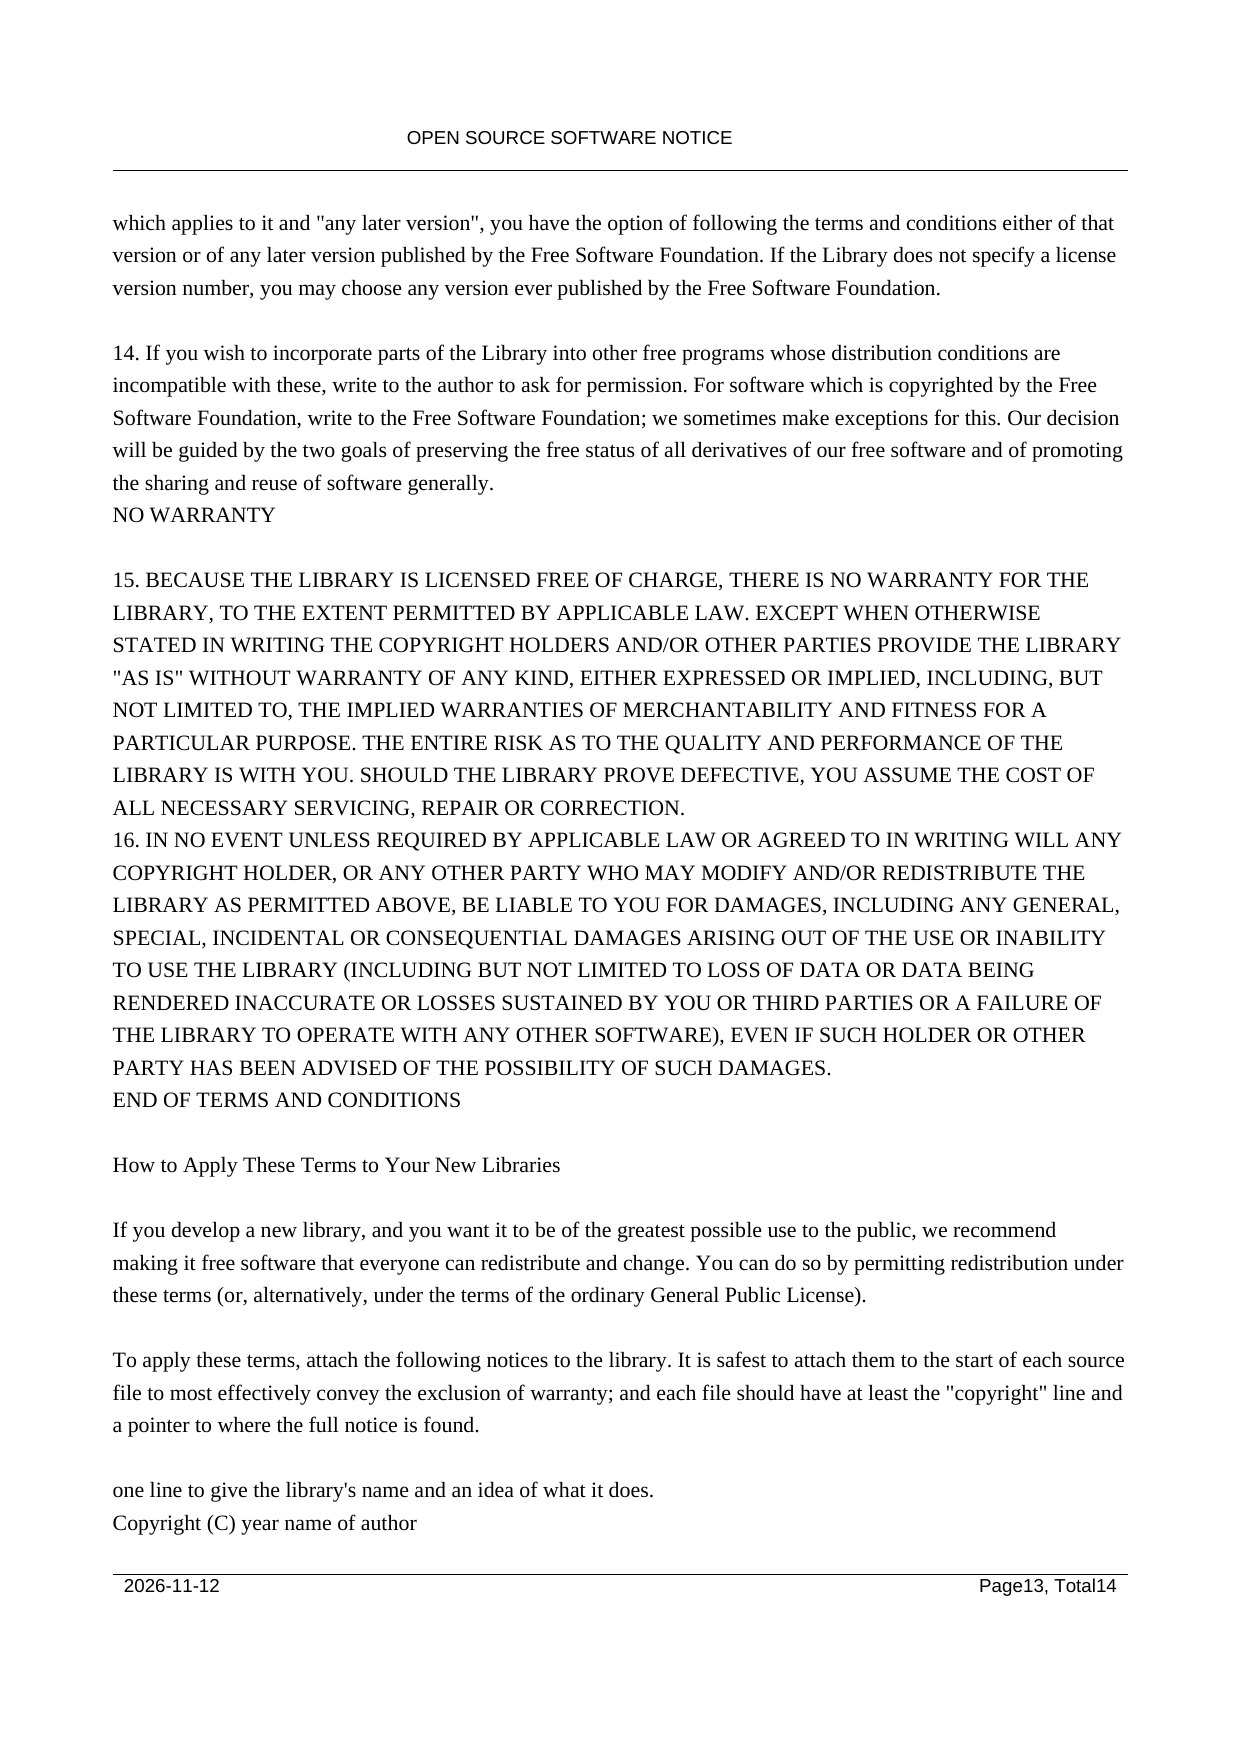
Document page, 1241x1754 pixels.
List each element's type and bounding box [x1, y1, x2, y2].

text [112, 206, 1128, 1539]
